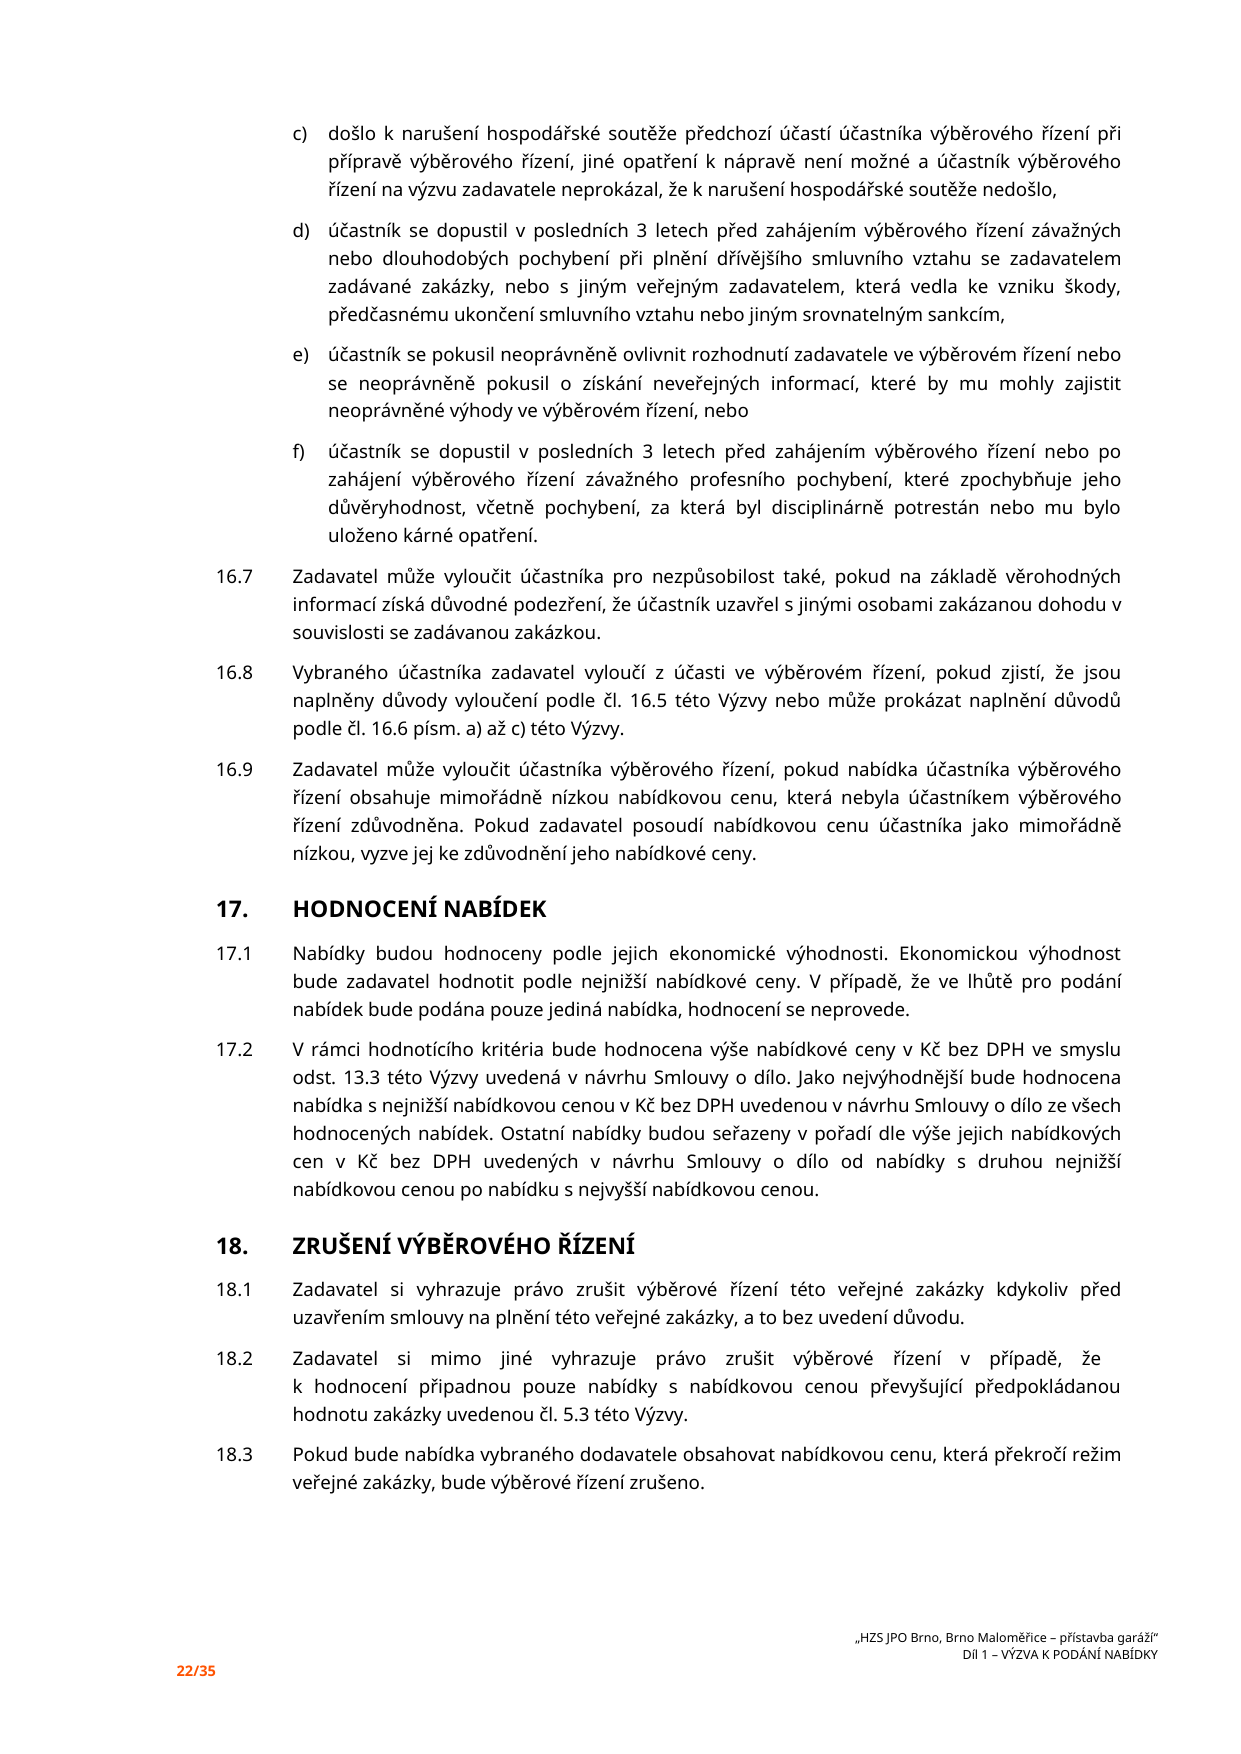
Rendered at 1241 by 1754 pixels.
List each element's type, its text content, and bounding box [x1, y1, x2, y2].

text HODNOCENÍ NABÍDEK [216, 893, 1122, 924]
text Zadavatel si mimo jiné vyhrazuje právo zrušit výběrové řízení v případě, že k hodnocení připadnou pouze nabídky s nabídkovou cenou převyšující předpokládanou hodnotu zakázky uvedenou čl. 5.3 této Výzvy. [216, 1345, 1122, 1427]
text Zadavatel může vyloučit účastníka výběrového řízení, pokud nabídka účastníka výběrového řízení obsahuje mimořádně nízkou nabídkovou cenu, která nebyla účastníkem výběrového řízení zdůvodněna. Pokud zadavatel posoudí nabídkovou cenu účastníka jako mimořádně nízkou, vyzve jej ke zdůvodnění jeho nabídkové ceny. [216, 756, 1122, 866]
list účastník se dopustil v posledních 3 letech před zahájením výběrového řízení nebo po zahájení výběrového řízení závažného profesního pochybení, které zpochybňuje jeho důvěryhodnost, včetně pochybení, za která byl disciplinárně potrestán nebo mu bylo uloženo kárné opatření. [292, 438, 1122, 548]
text Vybraného účastníka zadavatel vyloučí z účasti ve výběrovém řízení, pokud zjistí, že jsou naplněny důvody vyloučení podle čl. 16.5 této Výzvy nebo může prokázat naplnění důvodů podle čl. 16.6 písm. a) až c) této Výzvy. [216, 659, 1122, 741]
text Nabídky budou hodnoceny podle jejich ekonomické výhodnosti. Ekonomickou výhodnost bude zadavatel hodnotit podle nejnižší nabídkové ceny. V případě, že ve lhůtě pro podání nabídek bude podána pouze jediná nabídka, hodnocení se neprovede. [216, 940, 1122, 1022]
text Zadavatel může vyloučit účastníka pro nezpůsobilost také, pokud na základě věrohodných informací získá důvodné podezření, že účastník uzavřel s jinými osobami zakázanou dohodu v souvislosti se zadávanou zakázkou. [216, 563, 1122, 644]
text V rámci hodnotícího kritéria bude hodnocena výše nabídkové ceny v Kč bez DPH ve smyslu odst. 13.3 této Výzvy uvedená v návrhu Smlouvy o dílo. Jako nejvýhodnější bude hodnocena nabídka s nejnižší nabídkovou cenou v Kč bez DPH uvedenou v návrhu Smlouvy o dílo ze všech hodnocených nabídek. Ostatní nabídky budou seřazeny v pořadí dle výše jejich nabídkových cen v Kč bez DPH uvedených v návrhu Smlouvy o dílo od nabídky s druhou nejnižší nabídkovou cenou po nabídku s nejvyšší nabídkovou cenou. [216, 1037, 1122, 1202]
list došlo k narušení hospodářské soutěže předchozí účastí účastníka výběrového řízení při přípravě výběrového řízení, jiné opatření k nápravě není možné a účastník výběrového řízení na výzvu zadavatele neprokázal, že k narušení hospodářské soutěže nedošlo, [292, 121, 1122, 202]
text Zadavatel si vyhrazuje právo zrušit výběrové řízení této veřejné zakázky kdykoliv před uzavřením smlouvy na plnění této veřejné zakázky, a to bez uvedení důvodu. [216, 1277, 1122, 1330]
text Pokud bude nabídka vybraného dodavatele obsahovat nabídkovou cenu, která překročí režim veřejné zakázky, bude výběrové řízení zrušeno. [216, 1442, 1122, 1495]
list účastník se pokusil neoprávněně ovlivnit rozhodnutí zadavatele ve výběrovém řízení nebo se neoprávněně pokusil o získání neveřejných informací, které by mu mohly zajistit neoprávněné výhody ve výběrovém řízení, nebo [292, 342, 1122, 423]
text ZRUŠENÍ VÝBĚROVÉHO ŘÍZENÍ [216, 1230, 1122, 1261]
list účastník se dopustil v posledních 3 letech před zahájením výběrového řízení závažných nebo dlouhodobých pochybení při plnění dřívějšího smluvního vztahu se zadavatelem zadávané zakázky, nebo s jiným veřejným zadavatelem, která vedla ke vzniku škody, předčasnému ukončení smluvního vztahu nebo jiným srovnatelným sankcím, [292, 217, 1122, 327]
